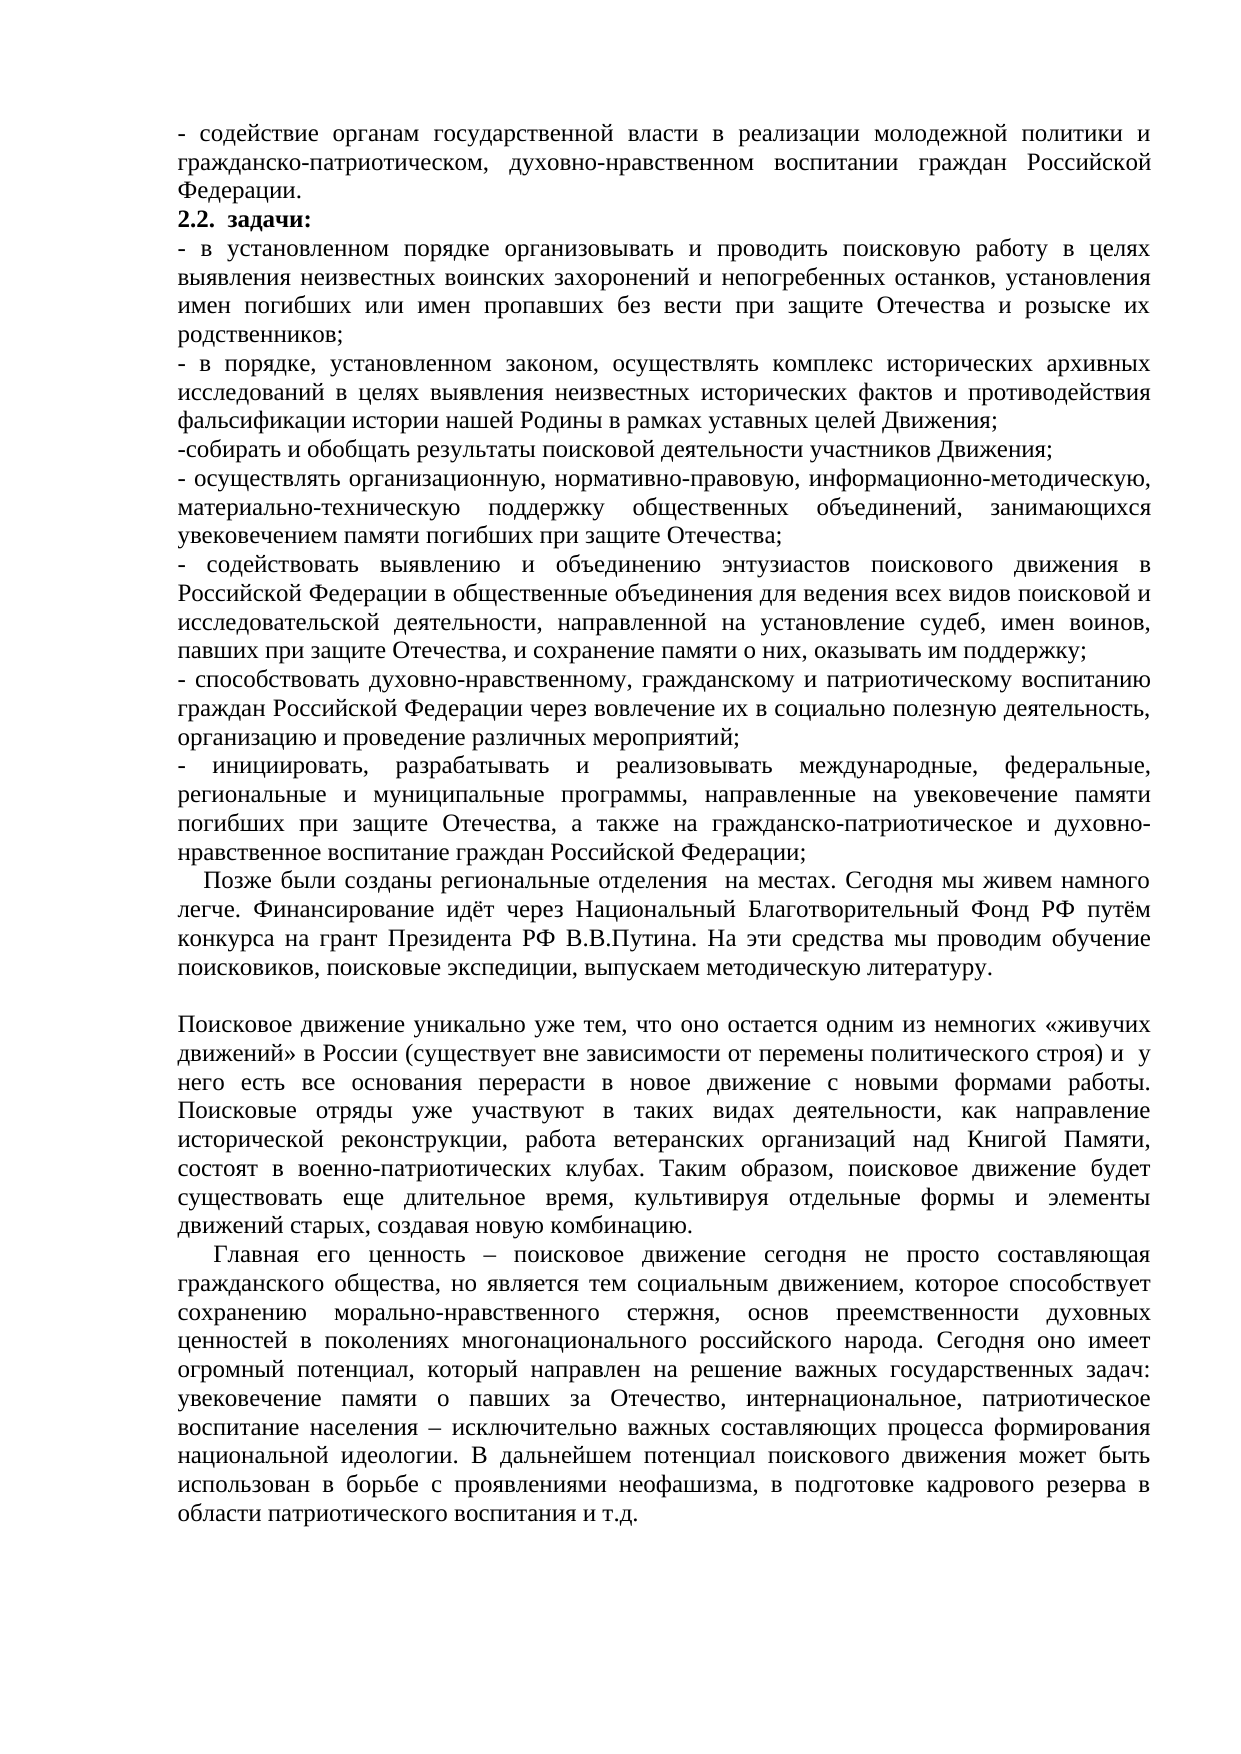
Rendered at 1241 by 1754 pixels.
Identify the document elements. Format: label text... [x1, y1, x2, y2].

text Позже были созданы региональные отделения на местах. Сегодня мы живем намного легче. Финансирование идёт через Национальный Благотворительный Фонд РФ путём конкурса на грант Президента РФ В.В.Путина. На эти средства мы проводим обучение поисковиков, поисковые экспедиции, выпускаем методическую литературу. [177, 866, 1152, 981]
text - содействие органам государственной власти в реализации молодежной политики и гражданско-патриотическом, духовно-нравственном воспитании граждан Российской Федерации. [177, 118, 1152, 204]
text Главная его ценность – поисковое движение сегодня не просто составляющая гражданского общества, но является тем социальным движением, которое способствует сохранению морально-нравственного стержня, основ преемственности духовных ценностей в поколениях многонационального российского народа. Сегодня оно имеет огромный потенциал, который направлен на решение важных государственных задач: увековечение памяти о павших за Отечество, интернациональное, патриотическое воспитание населения – исключительно важных составляющих процесса формирования национальной идеологии. В дальнейшем потенциал поискового движения может быть использован в борьбе с проявлениями неофашизма, в подготовке кадрового резерва в области патриотического воспитания и т.д. [177, 1239, 1152, 1527]
text - в установленном порядке организовывать и проводить поисковую работу в целях выявления неизвестных воинских захоронений и непогребенных останков, установления имен погибших или имен пропавших без вести при защите Отечества и розыске их родственников; [177, 233, 1152, 348]
text 2.2. задачи: [177, 204, 1152, 233]
text - инициировать, разрабатывать и реализовывать международные, федеральные, региональные и муниципальные программы, направленные на увековечение памяти погибших при защите Отечества, а также на гражданско-патриотическое и духовно-нравственное воспитание граждан Российской Федерации; [177, 751, 1152, 866]
text Поисковое движение уникально уже тем, что оно остается одним из немногих «живучих движений» в России (существует вне зависимости от перемены политического строя) и у него есть все основания перерасти в новое движение с новыми формами работы. Поисковые отряды уже участвуют в таких видах деятельности, как направление исторической реконструкции, работа ветеранских организаций над Книгой Памяти, состоят в военно-патриотических клубах. Таким образом, поисковое движение будет существовать еще длительное время, культивируя отдельные формы и элементы движений старых, создавая новую комбинацию. [177, 1009, 1152, 1239]
text - осуществлять организационную, нормативно-правовую, информационно-методическую, материально-техническую поддержку общественных объединений, занимающихся увековечением памяти погибших при защите Отечества; [177, 463, 1152, 549]
text -собирать и обобщать результаты поисковой деятельности участников Движения; [177, 434, 1152, 463]
text - способствовать духовно-нравственному, гражданскому и патриотическому воспитанию граждан Российской Федерации через вовлечение их в социально полезную деятельность, организацию и проведение различных мероприятий; [177, 664, 1152, 751]
text - в порядке, установленном законом, осуществлять комплекс исторических архивных исследований в целях выявления неизвестных исторических фактов и противодействия фальсификации истории нашей Родины в рамках уставных целей Движения; [177, 348, 1152, 434]
text - содействовать выявлению и объединению энтузиастов поискового движения в Российской Федерации в общественные объединения для ведения всех видов поисковой и исследовательской деятельности, направленной на установление судеб, имен воинов, павших при защите Отечества, и сохранение памяти о них, оказывать им поддержку; [177, 549, 1152, 664]
